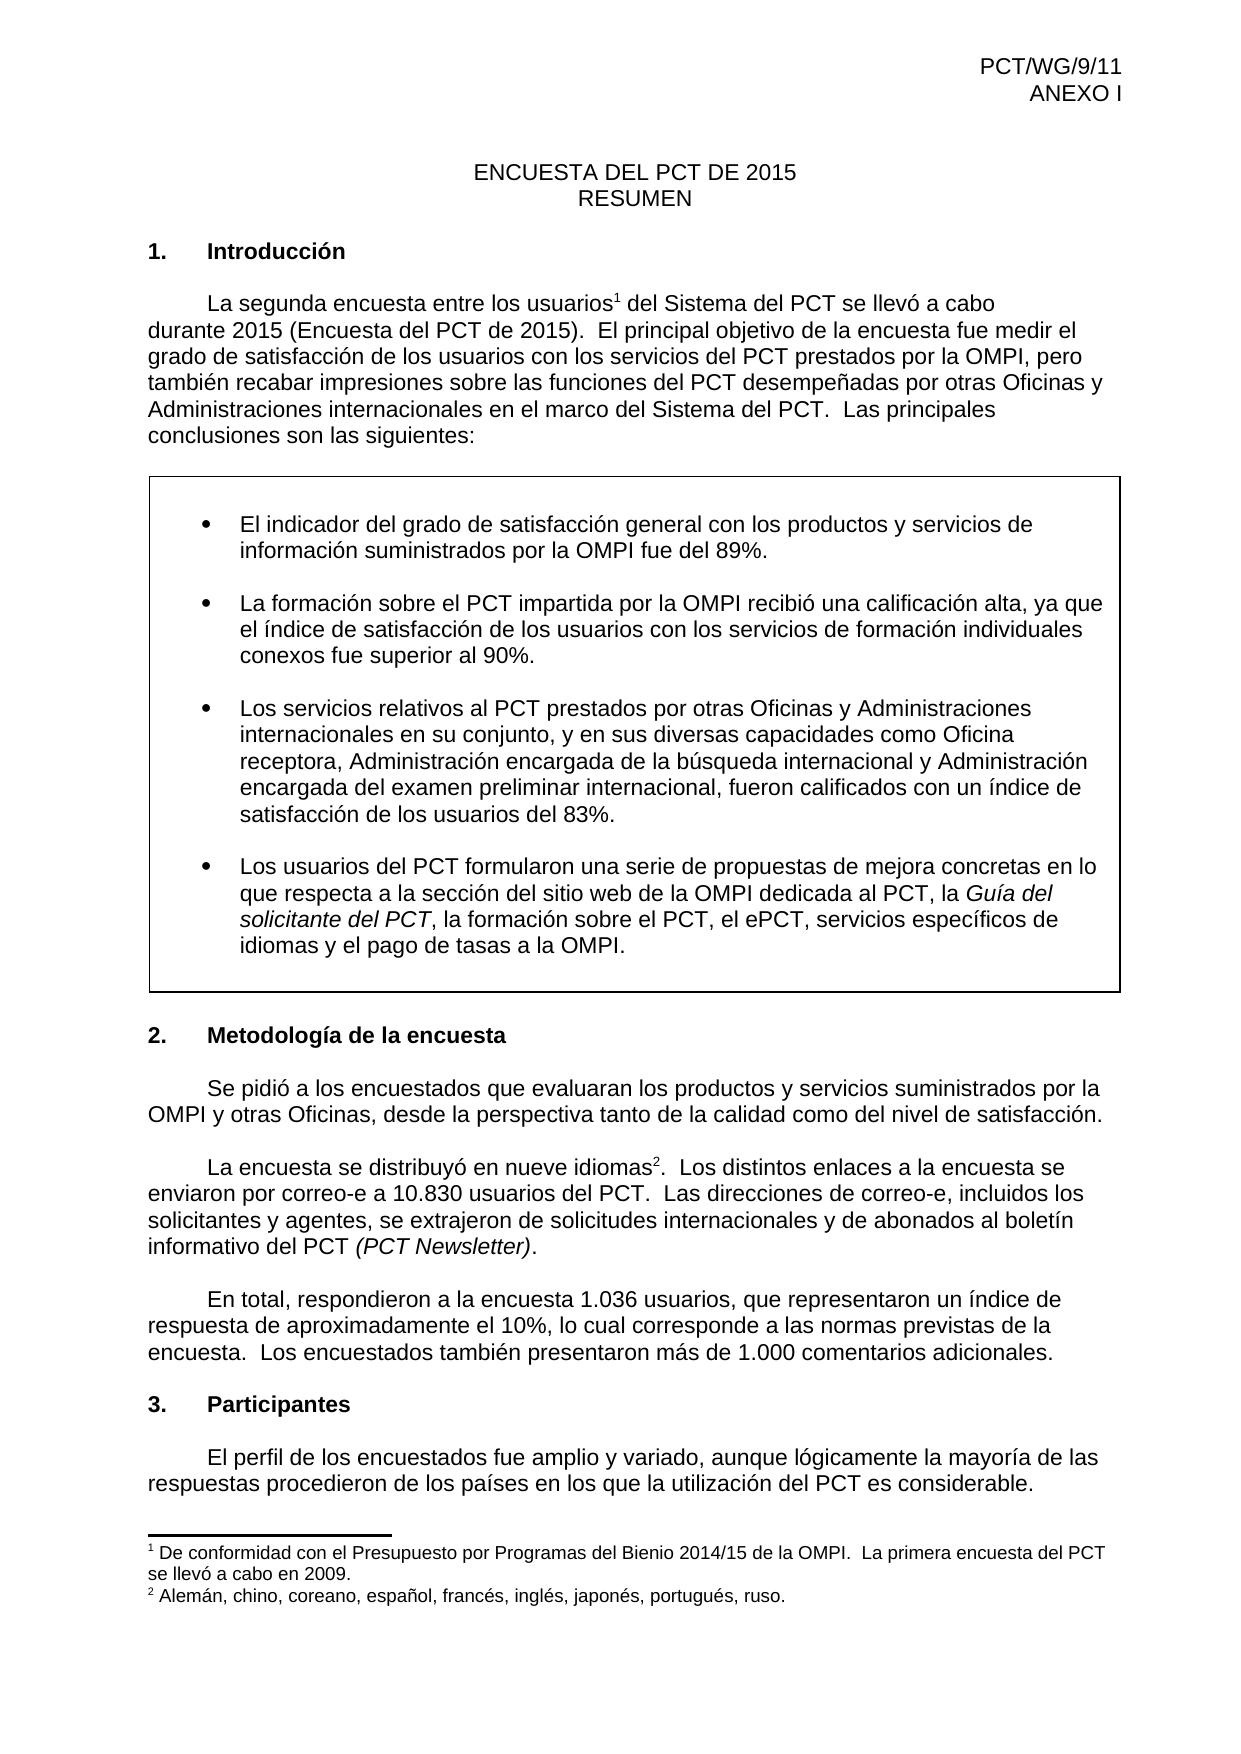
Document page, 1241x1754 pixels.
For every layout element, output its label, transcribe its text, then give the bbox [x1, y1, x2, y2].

text 2. Metodología de la encuesta [148, 1022, 1122, 1049]
text RESUMEN [148, 185, 1122, 211]
text ENCUESTA DEL PCT DE 2015 [148, 158, 1122, 185]
text La encuesta se distribuyó en nueve idiomas. Los distintos enlaces a la encuesta se enviaron por correo-e a 10.830 usuarios del PCT. Las direcciones de correo-e, incluidos los solicitantes y agentes, se extrajeron de solicitudes internacionales y de abonados al boletín informativo del PCT (PCT Newsletter). [148, 1154, 1122, 1259]
text En total, respondieron a la encuesta 1.036 usuarios, que representaron un índice de respuesta de aproximadamente el 10%, lo cual corresponde a las normas previstas de la encuesta. Los encuestados también presentaron más de 1.000 comentarios adicionales. [148, 1286, 1122, 1365]
text Se pidió a los encuestados que evaluaran los productos y servicios suministrados por la OMPI y otras Oficinas, desde la perspectiva tanto de la calidad como del nivel de satisfacción. [148, 1075, 1122, 1128]
text 3. Participantes [148, 1391, 1122, 1418]
text 1. Introducción [148, 238, 1122, 264]
text El perfil de los encuestados fue amplio y variado, aunque lógicamente la mayoría de las respuestas procedieron de los países en los que la utilización del PCT es considerable. [148, 1444, 1122, 1497]
text La segunda encuesta entre los usuarios del Sistema del PCT se llevó a cabo durante 2015 (Encuesta del PCT de 2015). El principal objetivo de la encuesta fue medir el grado de satisfacción de los usuarios con los servicios del PCT prestados por la OMPI, pero también recabar impresiones sobre las funciones del PCT desempeñadas por otras Oficinas y Administraciones internacionales en el marco del Sistema del PCT. Las principales conclusiones son las siguientes: [148, 290, 1122, 448]
